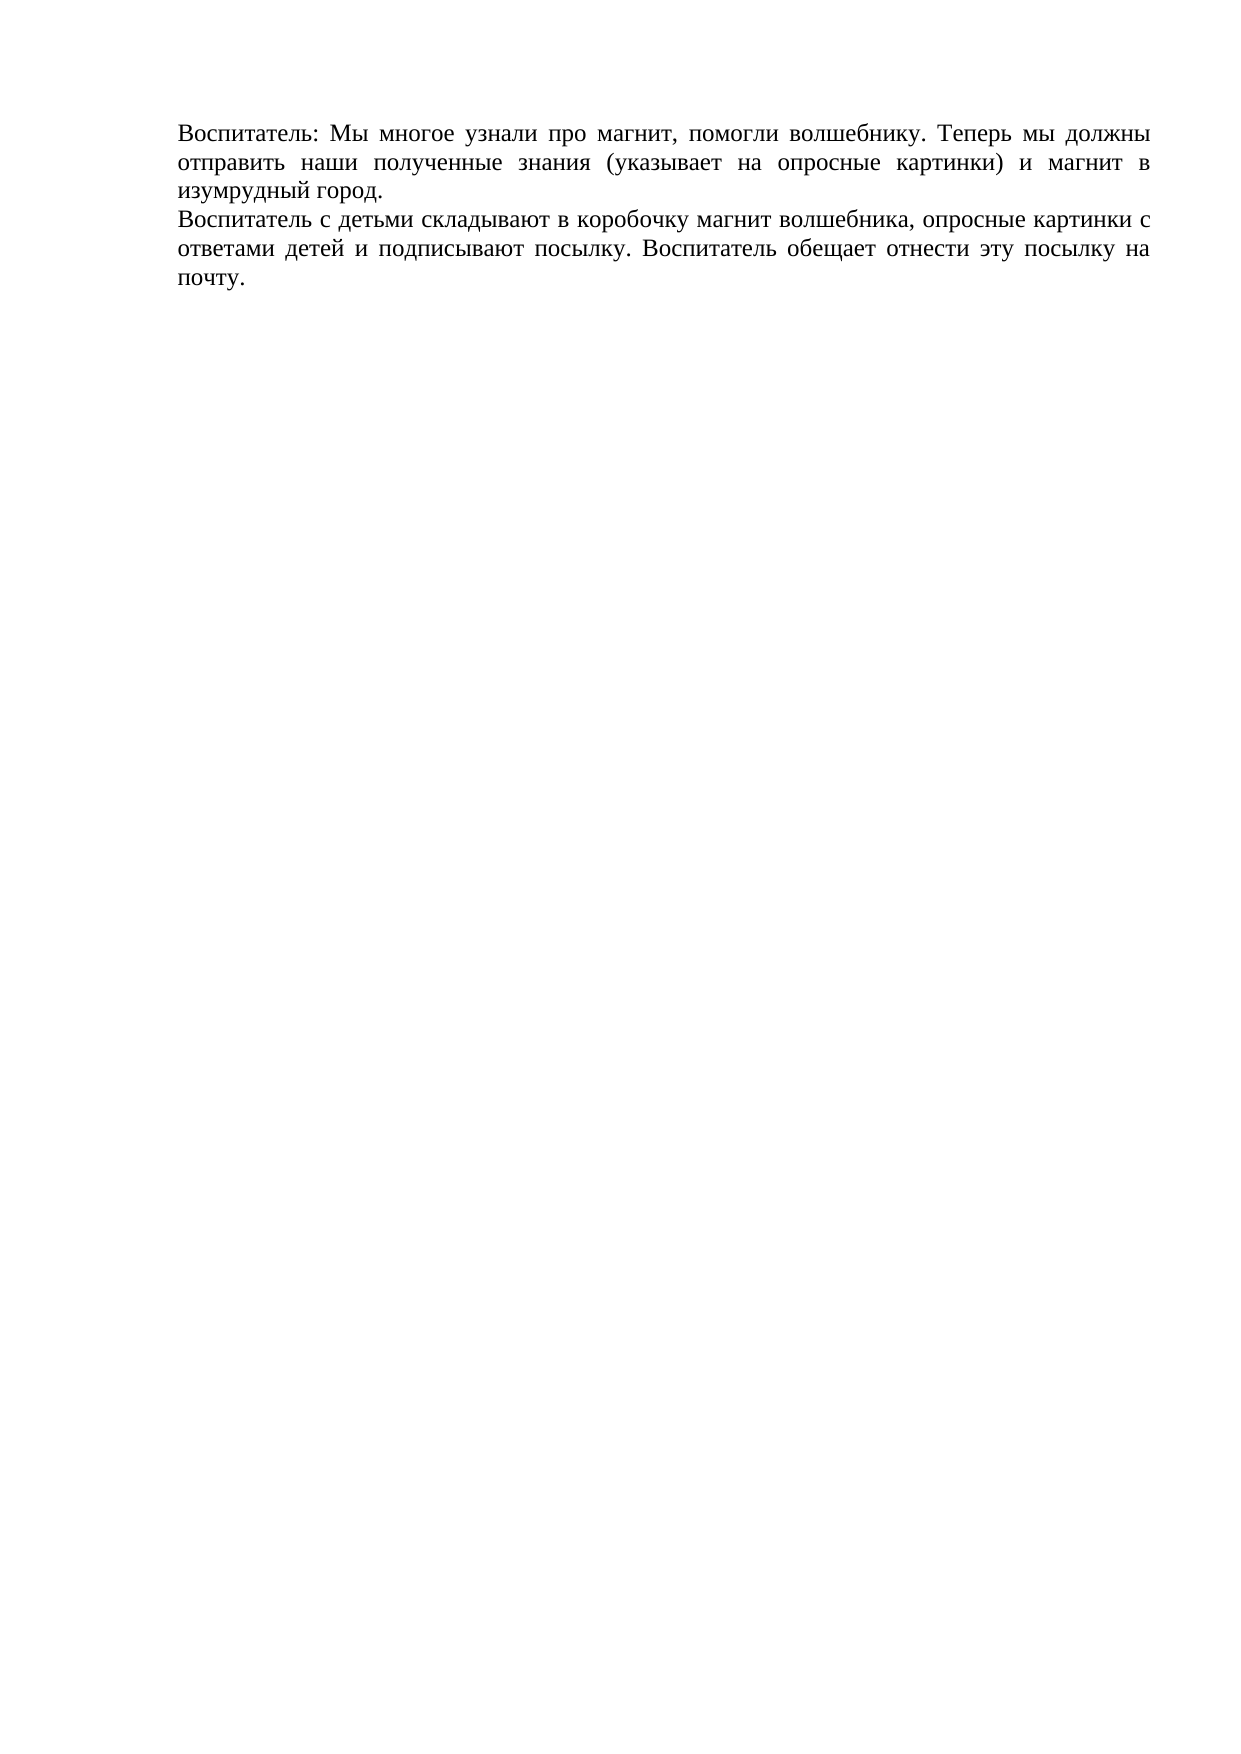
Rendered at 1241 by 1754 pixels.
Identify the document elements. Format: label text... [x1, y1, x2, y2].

text Воспитатель с детьми складывают в коробочку магнит волшебника, опросные картинки с ответами детей и подписывают посылку. Воспитатель обещает отнести эту посылку на почту. [177, 204, 1152, 291]
text Воспитатель: Мы многое узнали про магнит, помогли волшебнику. Теперь мы должны отправить наши полученные знания (указывает на опросные картинки) и магнит в изумрудный город. [177, 118, 1152, 204]
